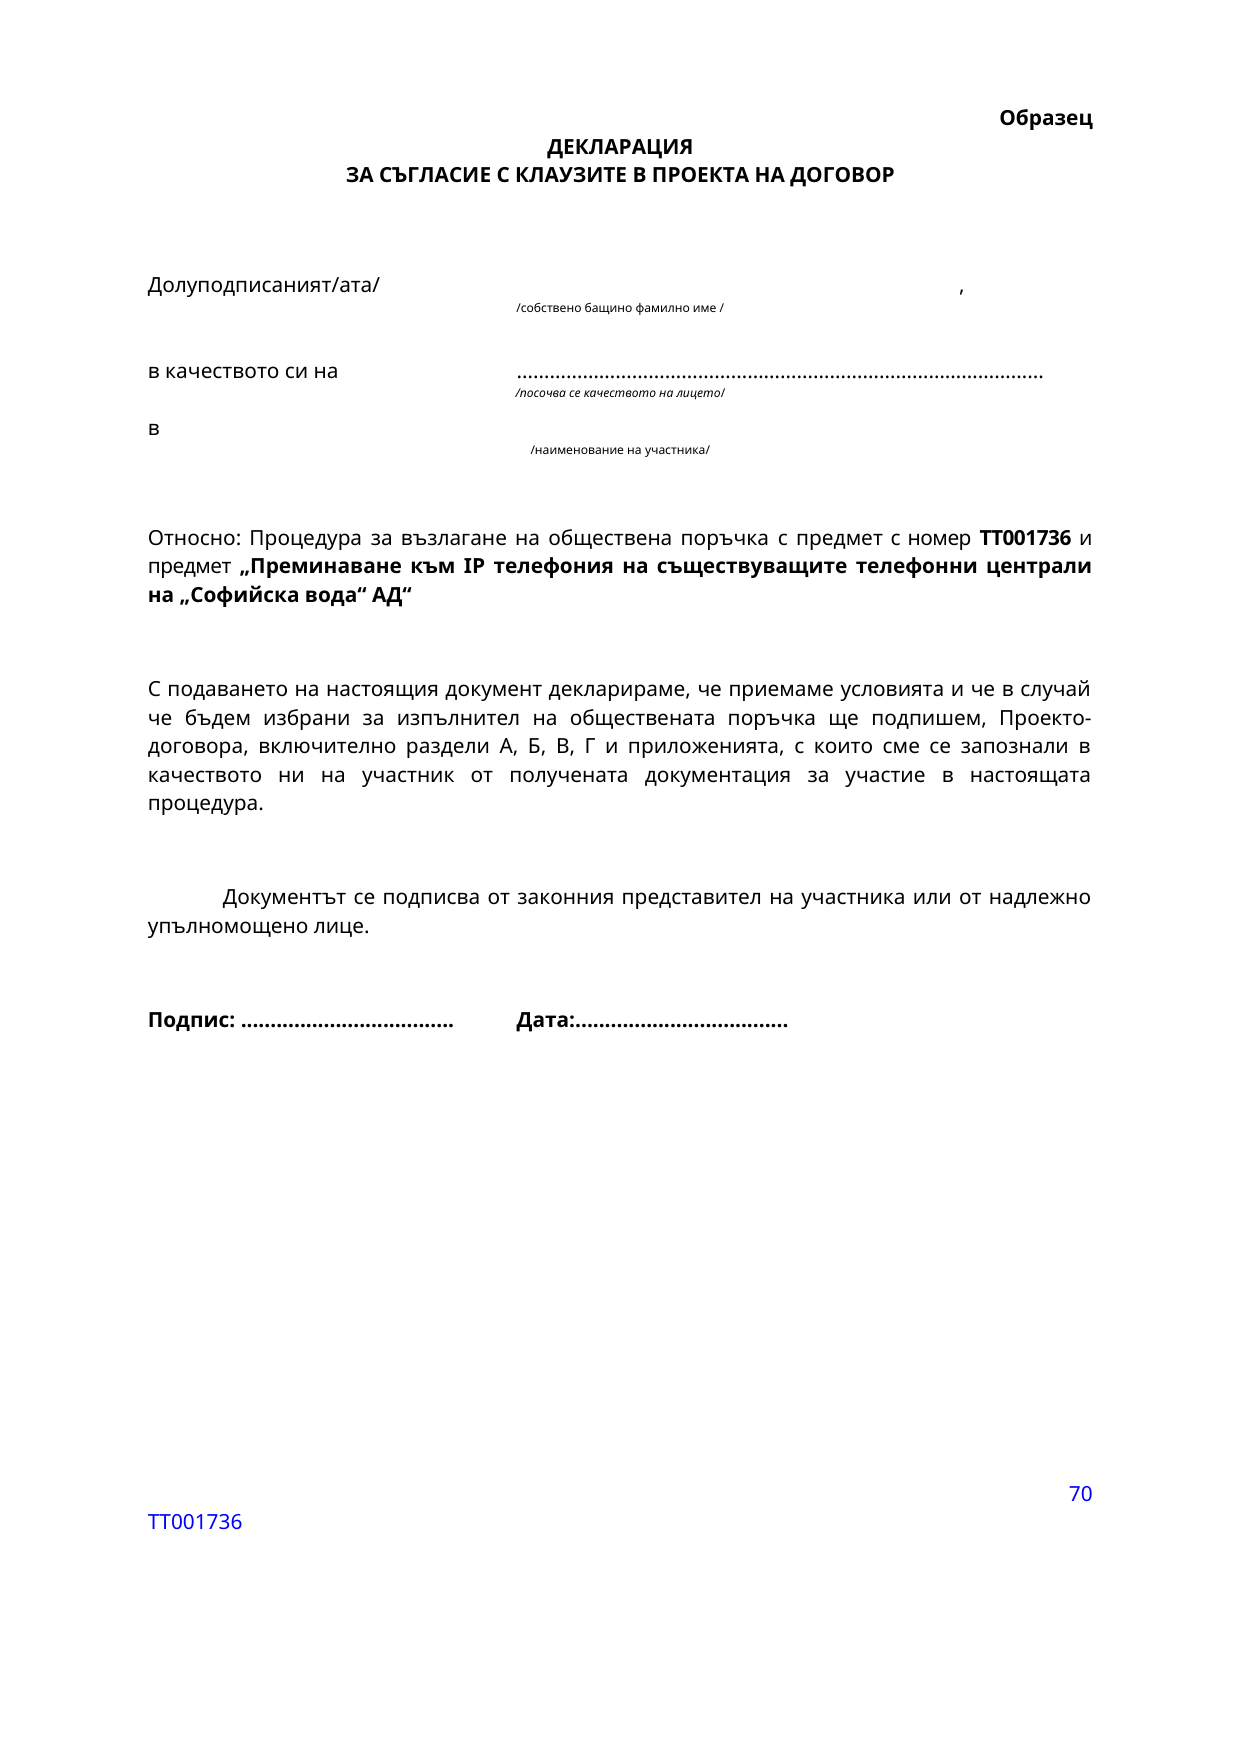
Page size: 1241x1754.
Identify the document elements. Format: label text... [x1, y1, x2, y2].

text Образец [213, 103, 1092, 132]
text С подаването на настоящия документ декларираме, че приемаме условията и че в случай че бъдем избрани за изпълнител на обществената поръчка ще подпишем, Проекто-договора, включително раздели А, Б, В, Г и приложенията, с които сме се запознали в качеството ни на участник от получената документация за участие в настоящата процедура. [148, 674, 1092, 817]
text /посочва се качеството на лицето/ [148, 384, 1092, 413]
text Относно: Процедура за възлагане на обществена поръчка с предмет с номер ТТ001736 и предмет „Преминаване към IP телефония на съществуващите телефонни централи на „Софийска вода“ АД“ [148, 523, 1092, 608]
text /собствено бащино фамилно име / [148, 299, 1092, 327]
text ДЕКЛАРАЦИЯ [148, 132, 1092, 160]
text в качеството си на …………………………………………………………………………………... [148, 356, 1092, 384]
text Долуподписаният/ата/ , [148, 271, 1092, 299]
text Подпис: .................................... Дата:.................................... [148, 1005, 1092, 1034]
text ЗА СЪГЛАСИЕ С КЛАУЗИТЕ В ПРОЕКТА НА ДОГОВОР [148, 160, 1092, 189]
text Документът се подписва от законния представител на участника или от надлежно упълномощено лице. [148, 882, 1092, 939]
text в [148, 413, 1092, 441]
text /наименование на участника/ [148, 441, 1092, 470]
